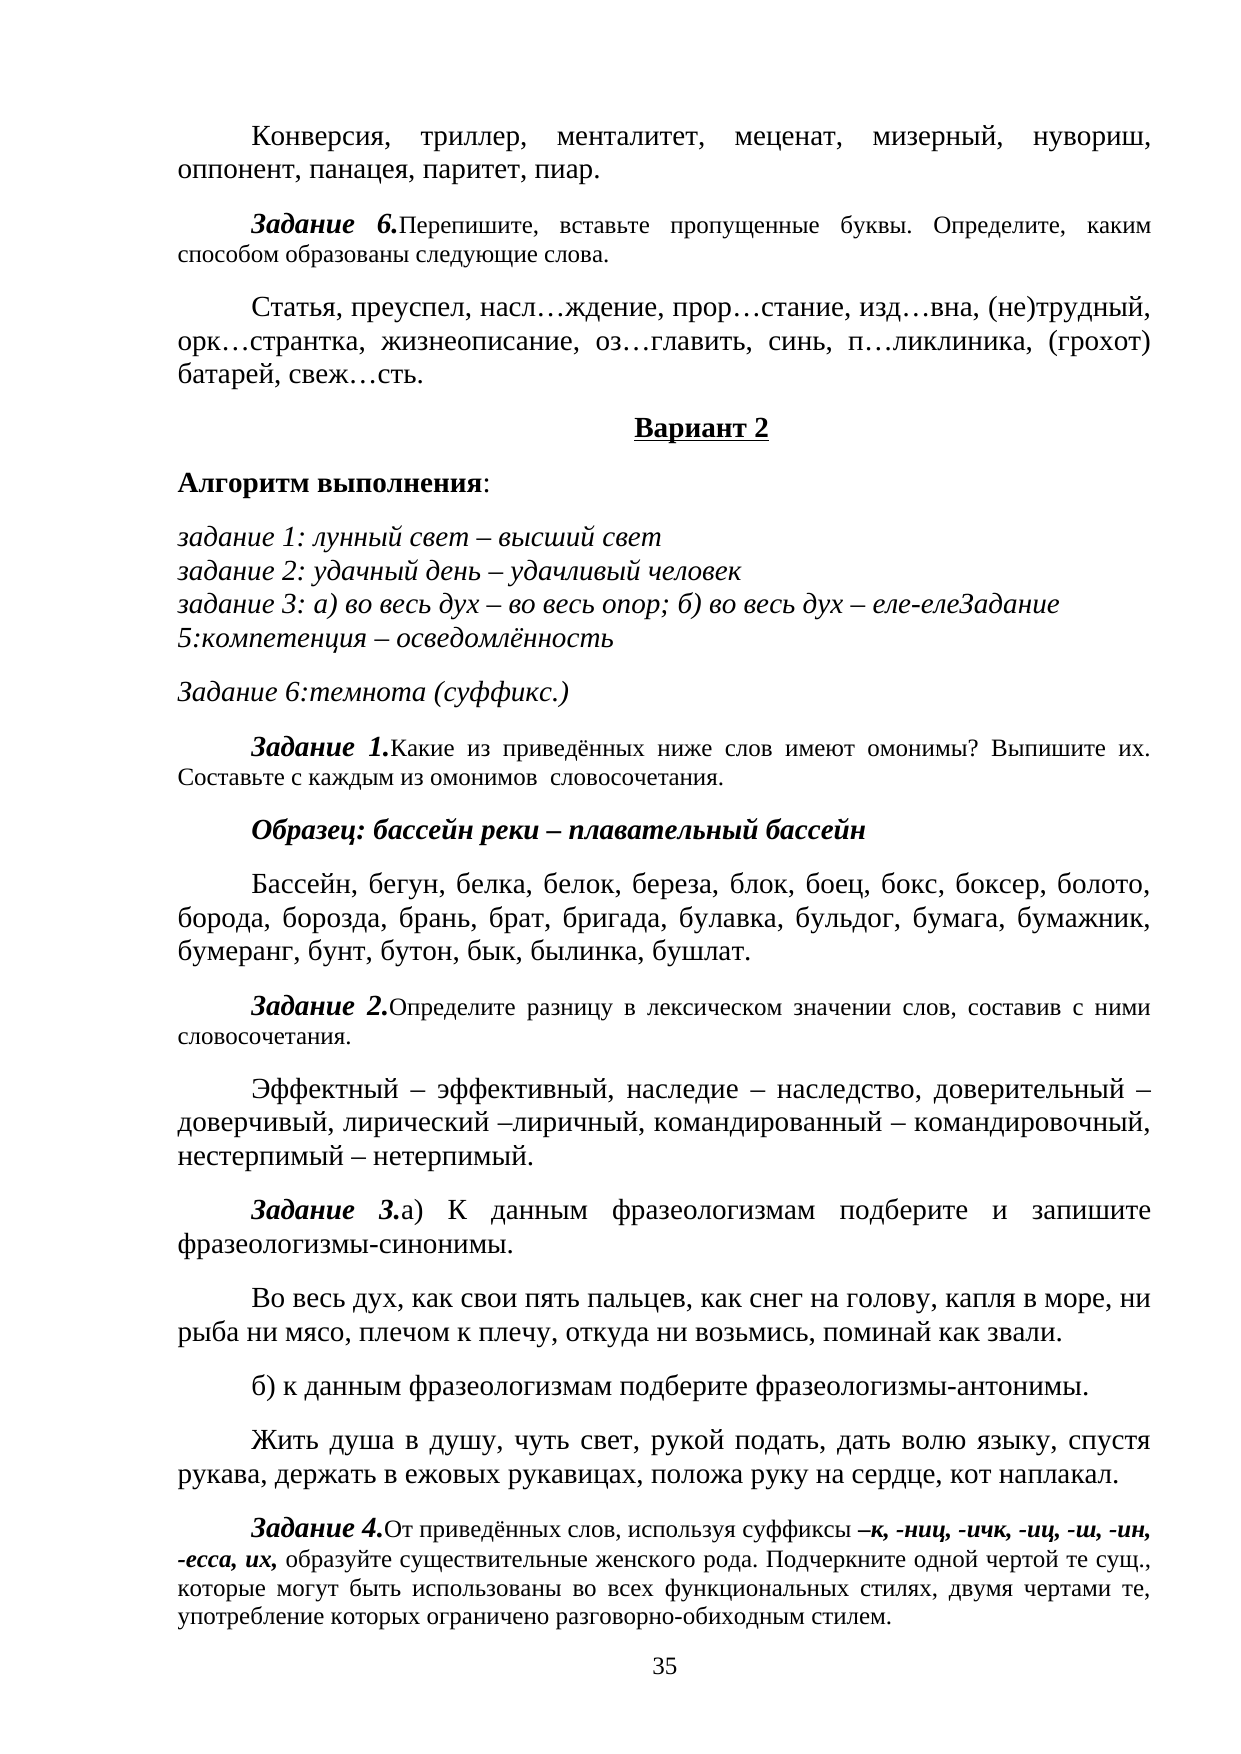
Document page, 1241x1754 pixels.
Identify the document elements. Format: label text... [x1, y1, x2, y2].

text Статья, преуспел, насл…ждение, прор…стание, изд…вна, (не)трудный, орк…странтка, жизнеописание, оз…главить, синь, п…ликлиника, (грохот) батарей, свеж…сть. [177, 289, 1152, 390]
text б) к данным фразеологизмам подберите фразеологизмы-антонимы. [177, 1368, 1152, 1402]
text Жить душа в душу, чуть свет, рукой подать, дать волю языку, спустя рукава, держать в ежовых рукавицах, положа руку на сердце, кот наплакал. [177, 1422, 1152, 1489]
text Во весь дух, как свои пять пальцев, как снег на голову, капля в море, ни рыба ни мясо, плечом к плечу, откуда ни возьмись, поминай как звали. [177, 1280, 1152, 1347]
text Алгоритм выполнения: [177, 465, 1152, 498]
text Конверсия, триллер, менталитет, меценат, мизерный, нувориш, оппонент, панацея, паритет, пиар. [177, 118, 1152, 185]
text Образец: бассейн реки – плавательный бассейн [177, 812, 1152, 845]
text Задание 2.Определите разницу в лексическом значении слов, составив с ними словосочетания. [177, 988, 1152, 1050]
text Задание 4.От приведённых слов, используя суффиксы –к, -ниц, -ичк, -иц, -ш, -ин, -есса, их, образуйте существительные женского рода. Подчеркните одной чертой те сущ., которые могут быть использованы во всех функциональных стилях, двумя чертами те, употребление которых ограничено разговорно-обиходным стилем. [177, 1510, 1152, 1630]
text Задание 6.Перепишите, вставьте пропущенные буквы. Определите, каким способом образованы следующие слова. [177, 206, 1152, 268]
text Задание 3.а) К данным фразеологизмам подберите и запишите фразеологизмы-синонимы. [177, 1192, 1152, 1259]
text Вариант 2 [177, 411, 1152, 444]
text Задание 6:темнота (суффикс.) [177, 674, 1152, 708]
text Бассейн, бегун, белка, белок, береза, блок, боец, бокс, боксер, болото, борода, борозда, брань, брат, бригада, булавка, бульдог, бумага, бумажник, бумеранг, бунт, бутон, бык, былинка, бушлат. [177, 866, 1152, 967]
text Эффектный – эффективный, наследие – наследство, доверительный – доверчивый, лирический –лиричный, командированный – командировочный, нестерпимый – нетерпимый. [177, 1071, 1152, 1171]
text задание 1: лунный свет – высший свет задание 2: удачный день – удачливый человек задание 3: а) во весь дух – во весь опор; б) во весь дух – еле-елеЗадание 5:компетенция – осведомлённость [177, 519, 1152, 653]
text Задание 1.Какие из приведённых ниже слов имеют омонимы? Выпишите их. Составьте с каждым из омонимов словосочетания. [177, 729, 1152, 791]
